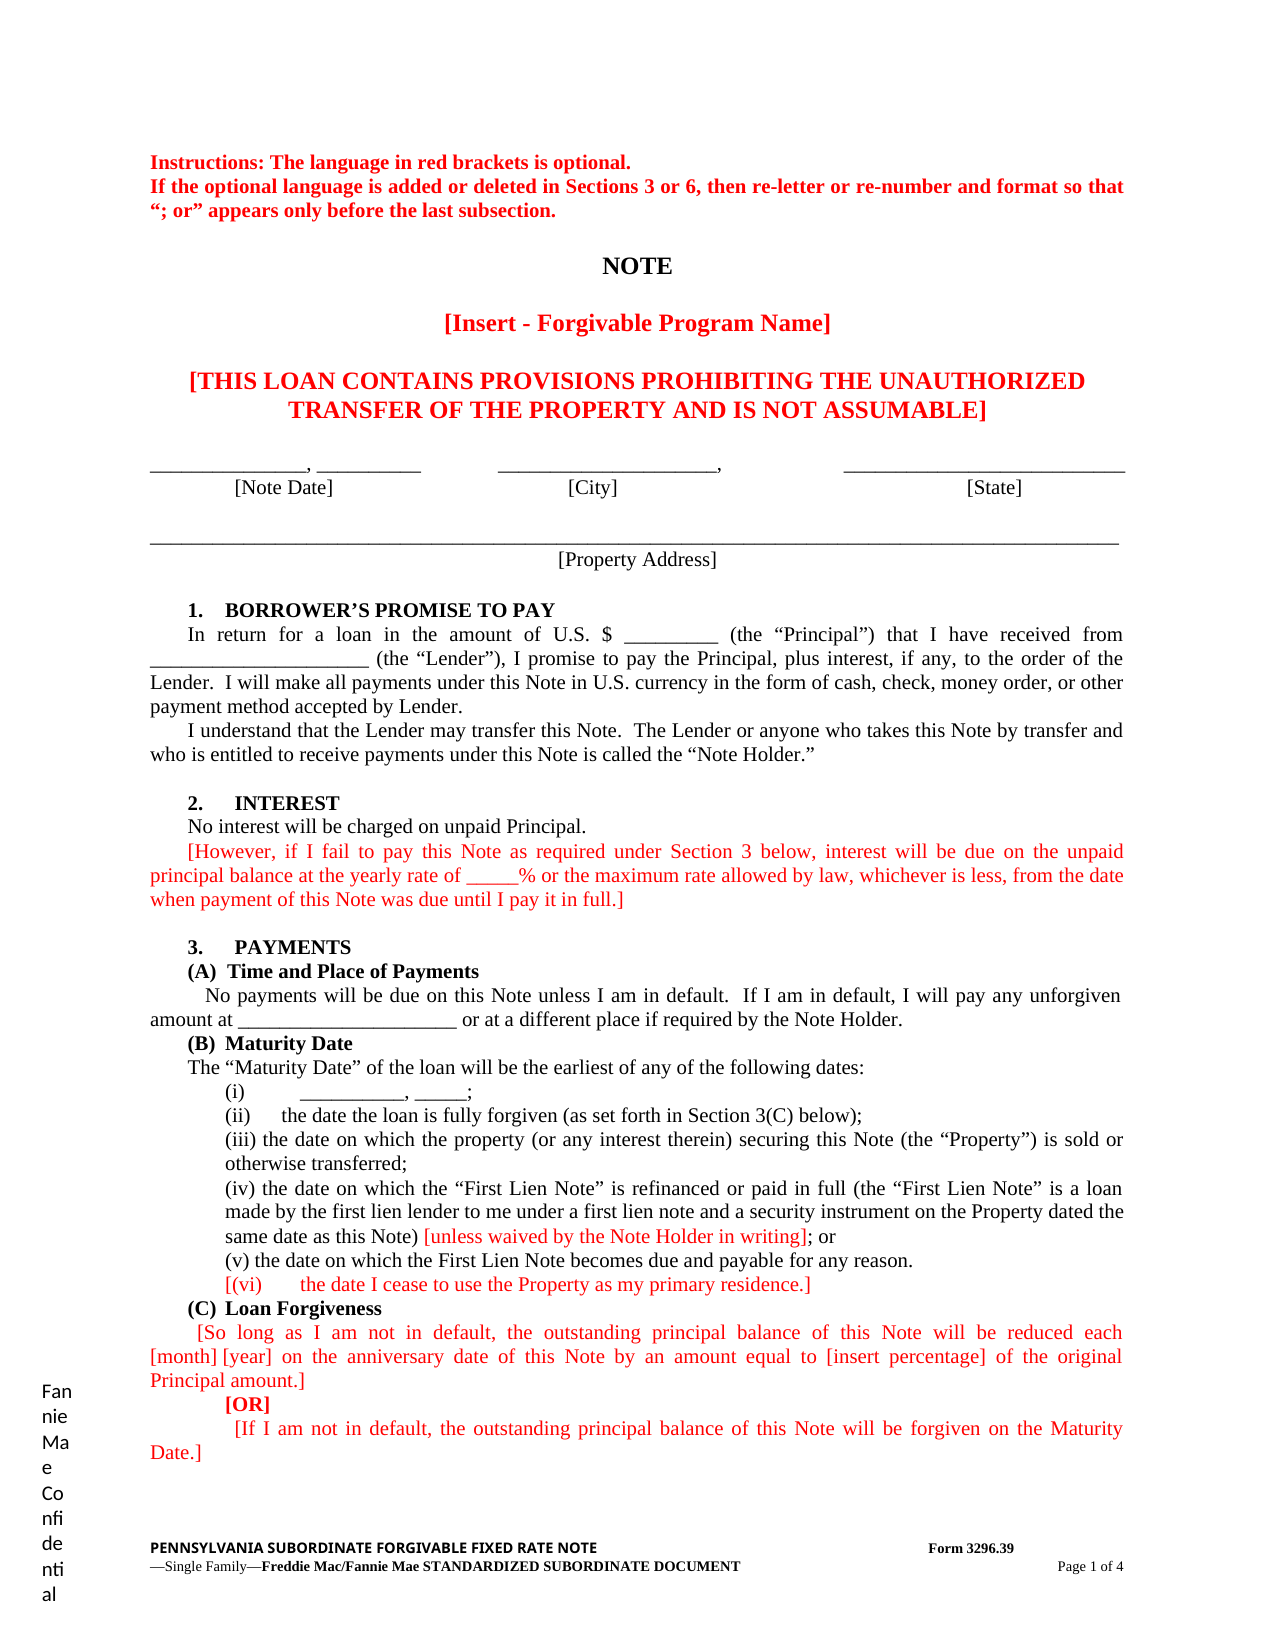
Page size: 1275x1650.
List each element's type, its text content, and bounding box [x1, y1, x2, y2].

text (iv) the date on which the “First Lien Note” is refinanced or paid in full (the “First Lien Note” is a loan made by the first lien lender to me under a first lien note and a security instrument on the Property dated the same date as this Note) [unless waived by the Note Holder in writing]; or [225, 1175, 1125, 1248]
text (B) Maturity Date [150, 1031, 1125, 1055]
text (iii) the date on which the property (or any interest therein) securing this Note (the “Property”) is sold or otherwise transferred; [225, 1127, 1125, 1175]
text (i) __________, _____; [225, 1079, 1125, 1103]
text 1. BORROWER’S PROMISE TO PAY [150, 598, 1125, 622]
text [Note Date] [City] [State] [150, 474, 1125, 499]
text (C) Loan Forgiveness [150, 1296, 1125, 1320]
text [Property Address] [150, 547, 1125, 571]
text (v) the date on which the First Lien Note becomes due and payable for any reason. [225, 1248, 1125, 1272]
text [OR] [150, 1392, 1125, 1416]
text 3. PAYMENTS [150, 935, 1125, 959]
title NOTE [150, 251, 1125, 280]
text I understand that the Lender may transfer this Note. The Lender or anyone who takes this Note by transfer and who is entitled to receive payments under this Note is called the “Note Holder.” [150, 718, 1125, 766]
title Instructions: The language in red brackets is optional. [150, 150, 1125, 174]
title [THIS LOAN CONTAINS PROVISIONS PROHIBITING THE UNAUTHORIZED [150, 366, 1125, 395]
text 2. INTEREST [150, 790, 1125, 814]
text _____________________________________________________________________________________________ [150, 523, 1125, 547]
title [Insert - Forgivable Program Name] [150, 308, 1125, 337]
text [So long as I am not in default, the outstanding principal balance of this Note will be reduced each [month] [year] on the anniversary date of this Note by an amount equal to [insert percentage] of the original Principal amount.] [150, 1320, 1125, 1392]
text [(vi) the date I cease to use the Property as my primary residence.] [225, 1272, 1125, 1296]
text In return for a loan in the amount of U.S. $ _________ (the “Principal”) that I have received from _____________________ (the “Lender”), I promise to pay the Principal, plus interest, if any, to the order of the Lender. I will make all payments under this Note in U.S. currency in the form of cash, check, money order, or other payment method accepted by Lender. [150, 622, 1125, 718]
text (A) Time and Place of Payments [150, 959, 1125, 983]
text [If I am not in default, the outstanding principal balance of this Note will be forgiven on the Maturity Date.] [150, 1416, 1125, 1464]
title If the optional language is added or deleted in Sections 3 or 6, then re-letter or re-number and format so that “; or” appears only before the last subsection. [150, 174, 1125, 222]
text [However, if I fail to pay this Note as required under Section 3 below, interest will be due on the unpaid principal balance at the yearly rate of _____% or the maximum rate allowed by law, whichever is less, from the date when payment of this Note was due until I pay it in full.] [150, 838, 1125, 911]
text _______________, __________ _____________________, ___________________________ [150, 451, 1125, 474]
text (ii) the date the loan is fully forgiven (as set forth in Section 3(C) below); [225, 1103, 1125, 1127]
text No payments will be due on this Note unless I am in default. If I am in default, I will pay any unforgiven amount at _____________________ or at a different place if required by the Note Holder. [150, 983, 1125, 1031]
text No interest will be charged on unpaid Principal. [150, 814, 1125, 838]
title TRANSFER OF THE PROPERTY AND IS NOT ASSUMABLE] [150, 395, 1125, 423]
text The “Maturity Date” of the loan will be the earliest of any of the following dates: [150, 1055, 1125, 1079]
